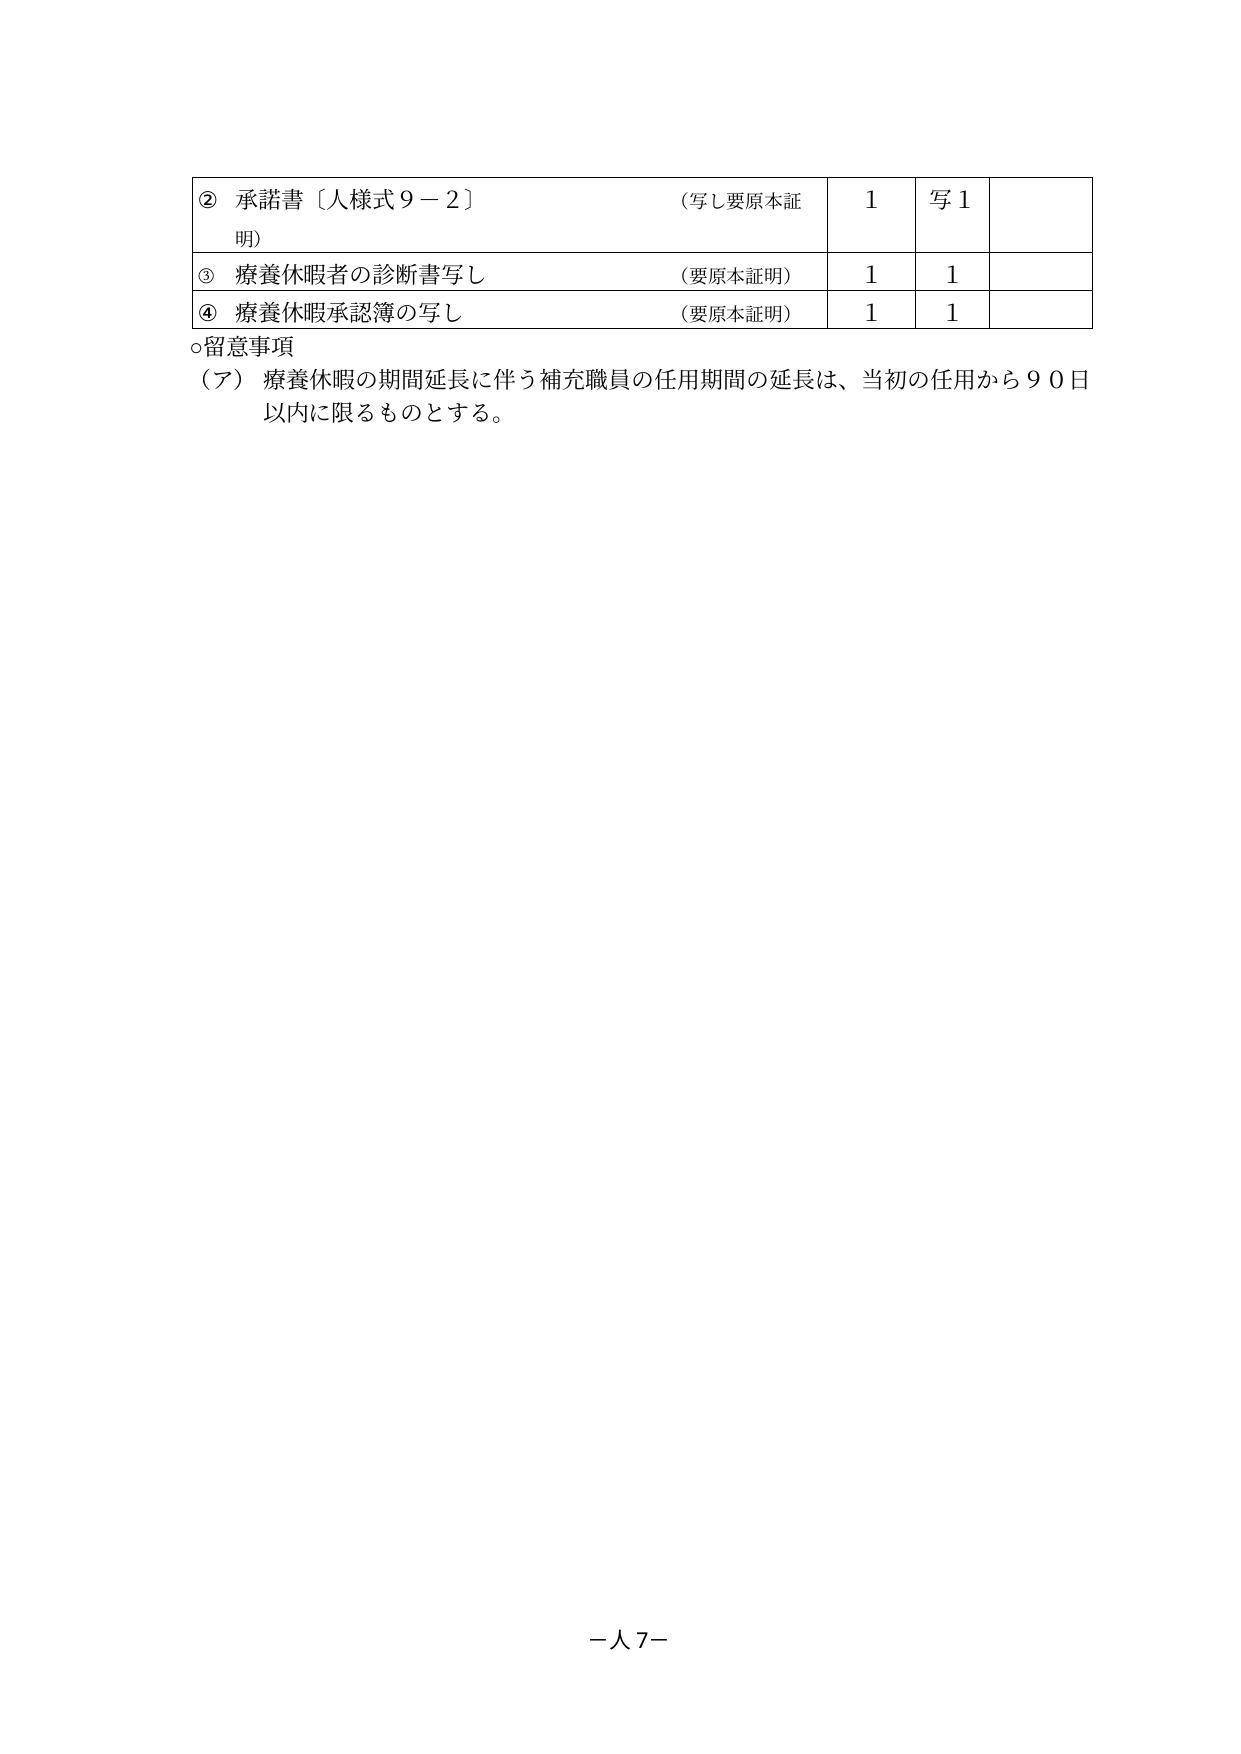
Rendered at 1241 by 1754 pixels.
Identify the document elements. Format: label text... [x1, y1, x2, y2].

table_cell [990, 178, 1092, 252]
table_cell [990, 253, 1092, 290]
table_cell １ [828, 178, 915, 252]
table_cell 療養休暇者の診断書写し （要原本証明） [193, 253, 827, 290]
table_cell １ [916, 291, 989, 328]
table_cell 承諾書〔人様式９－２〕 （写し要原本証明） [193, 178, 827, 252]
table_cell １ [916, 253, 989, 290]
table_cell 写１ [916, 178, 989, 252]
table_cell [990, 291, 1092, 328]
table_cell 療養休暇承認簿の写し （要原本証明） [193, 291, 827, 328]
table_cell １ [828, 253, 915, 290]
table_cell １ [828, 291, 915, 328]
text ○留意事項 [148, 329, 1092, 362]
list 療養休暇の期間延長に伴う補充職員の任用期間の延長は、当初の任用から９０日以内に限るものとする。 [188, 362, 1092, 428]
